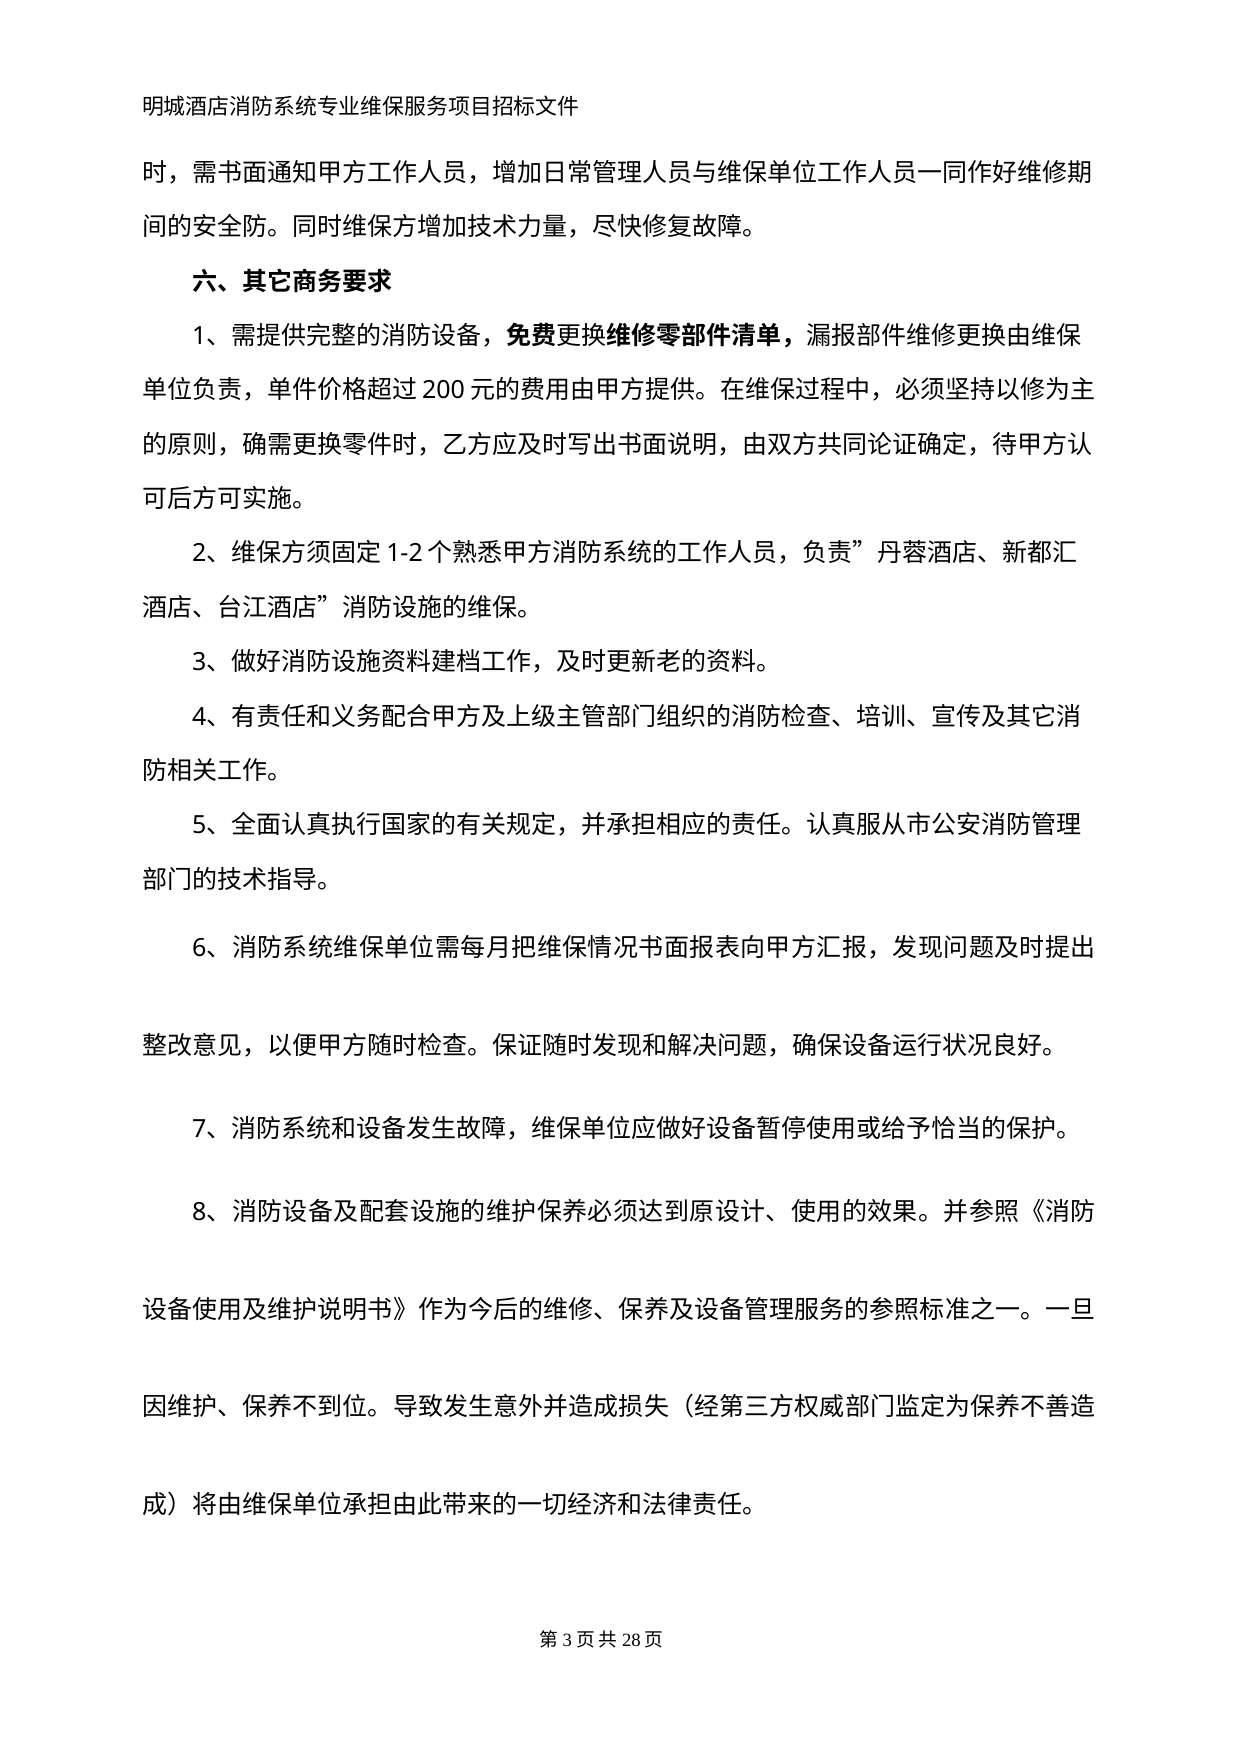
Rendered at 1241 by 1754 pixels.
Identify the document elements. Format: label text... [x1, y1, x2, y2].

text 8、消防设备及配套设施的维护保养必须达到原设计、使用的效果。并参照《消防设备使用及维护说明书》作为今后的维修、保养及设备管理服务的参照标准之一。一旦因维护、保养不到位。导致发生意外并造成损失（经第三方权威部门监定为保养不善造成）将由维保单位承担由此带来的一切经济和法律责任。 [142, 1177, 1098, 1535]
text 3、做好消防设施资料建档工作，及时更新老的资料。 [142, 642, 1098, 678]
text 2、维保方须固定1-2个熟悉甲方消防系统的工作人员，负责”丹蓉酒店、新都汇酒店、台江酒店”消防设施的维保。 [142, 533, 1098, 623]
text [142, 152, 1098, 243]
text 7、消防系统和设备发生故障，维保单位应做好设备暂停使用或给予恰当的保护。 [142, 1094, 1098, 1159]
text 1、需提供完整的消防设备，免费更换维修零部件清单，漏报部件维修更换由维保单位负责，单件价格超过200元的费用由甲方提供。在维保过程中，必须坚持以修为主的原则，确需更换零件时，乙方应及时写出书面说明，由双方共同论证确定，待甲方认可后方可实施。 [142, 315, 1098, 515]
text 6、消防系统维保单位需每月把维保情况书面报表向甲方汇报，发现问题及时提出整改意见，以便甲方随时检查。保证随时发现和解决问题，确保设备运行状况良好。 [142, 913, 1098, 1076]
text 4、有责任和义务配合甲方及上级主管部门组织的消防检查、培训、宣传及其它消防相关工作。 [142, 696, 1098, 787]
text 六、其它商务要求 [142, 261, 1098, 297]
text 5、全面认真执行国家的有关规定，并承担相应的责任。认真服从市公安消防管理部门的技术指导。 [142, 805, 1098, 895]
